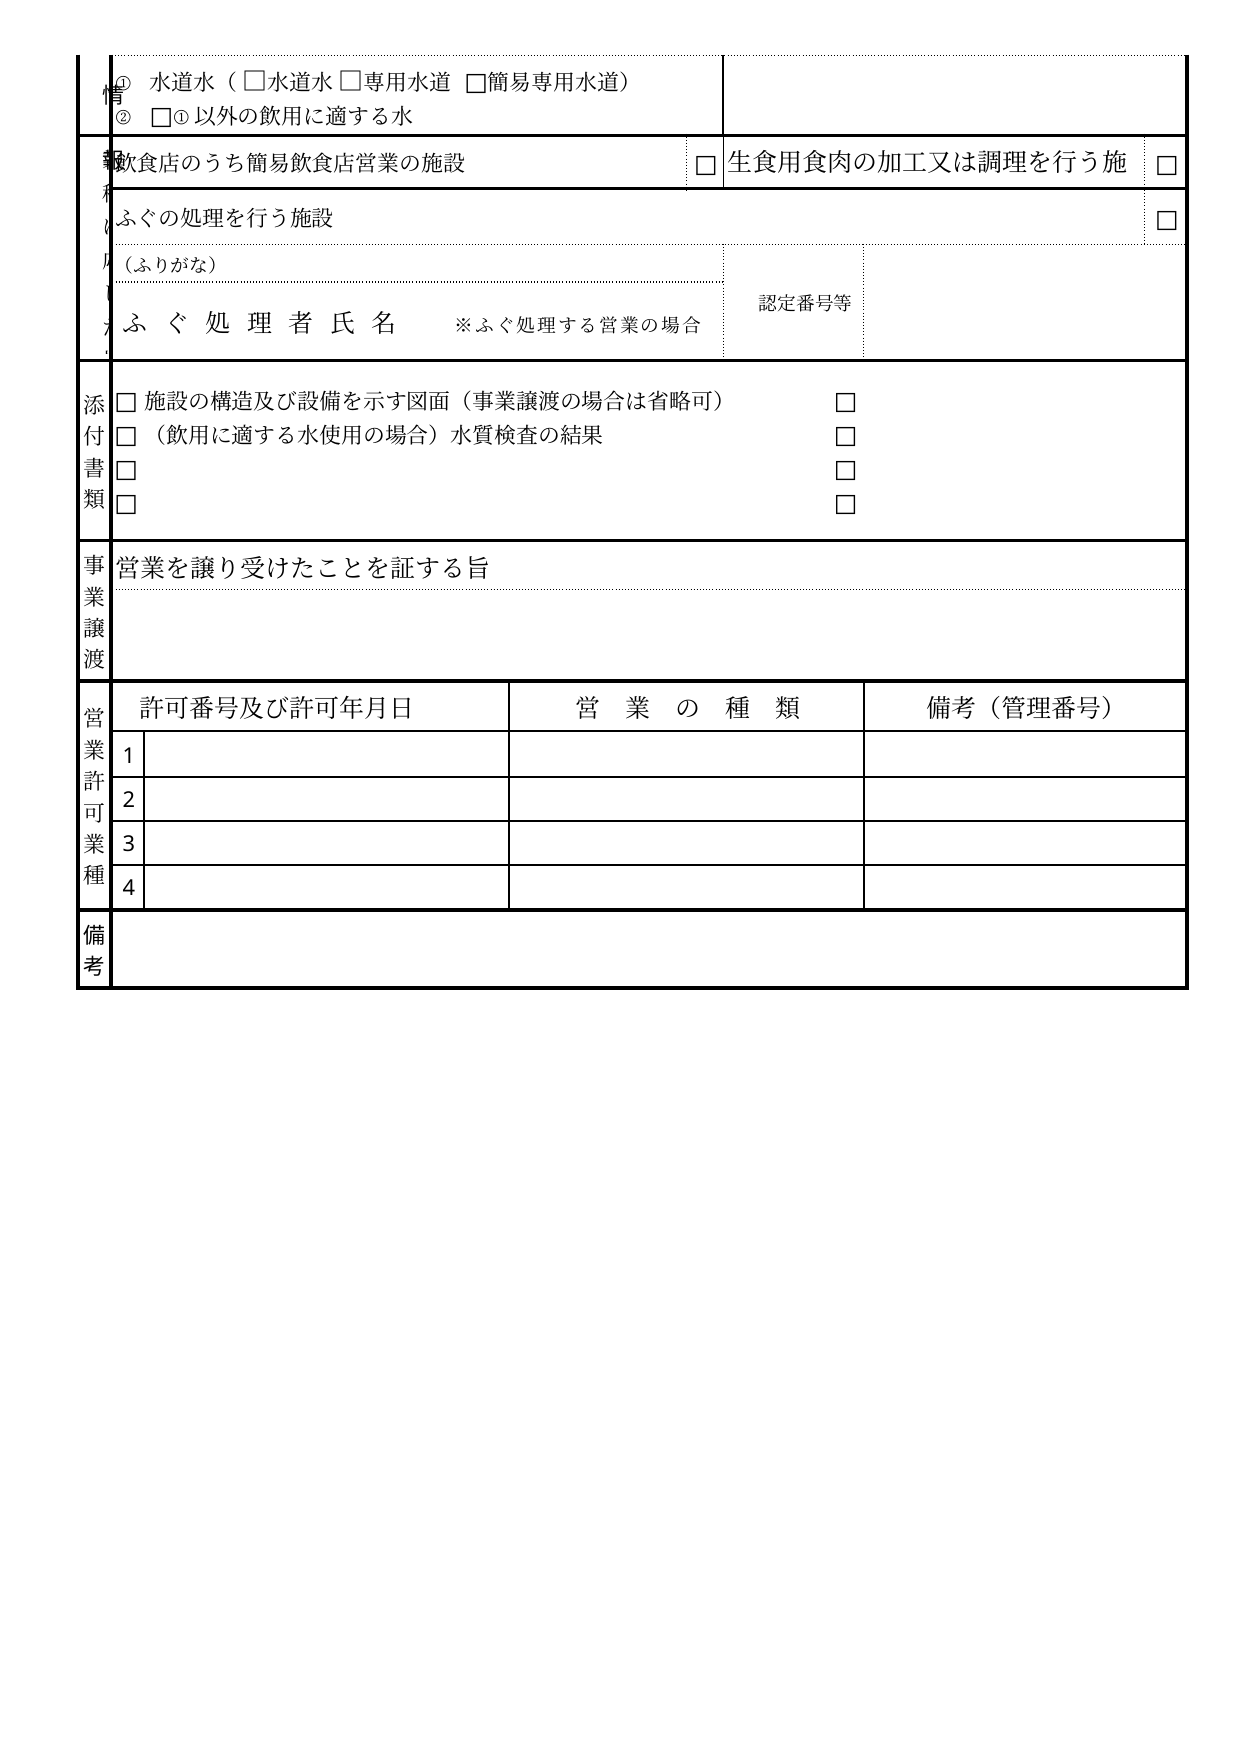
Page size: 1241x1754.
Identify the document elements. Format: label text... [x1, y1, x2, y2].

table_cell [313, 732, 508, 776]
table_cell [510, 732, 863, 776]
table_cell [313, 778, 508, 820]
table_cell 1 [113, 732, 143, 776]
table_cell [145, 732, 313, 776]
table_cell [1091, 732, 1185, 776]
table_cell [865, 822, 1091, 864]
table_cell [1091, 778, 1185, 820]
table_cell ふぐ処理者氏名 ※ふぐ処理する営業の場合 [113, 281, 723, 358]
table_cell 水道水（ □水道水 □専用水道 □簡易専用水道） □①以外の飲用に適する水 [113, 55, 722, 133]
table_cell 4 [113, 866, 143, 908]
table_cell [510, 778, 863, 820]
table_cell 3 [113, 822, 143, 864]
table_cell [865, 732, 1091, 776]
table_cell [724, 55, 1185, 133]
table_cell [1091, 822, 1185, 864]
table_cell 備考（管理番号） [865, 683, 1185, 730]
table_cell [113, 589, 1185, 679]
table_cell 営業を譲り受けたことを証する旨 [113, 542, 1185, 589]
table_cell [865, 778, 1091, 820]
table_cell 認定番号等 [723, 244, 864, 358]
table_cell [1091, 866, 1185, 908]
table_cell [145, 822, 313, 864]
table_cell 2 [113, 778, 143, 820]
table_cell 業種に応じた情報 [80, 137, 109, 358]
table_cell [510, 866, 863, 908]
table_cell [510, 822, 863, 864]
table_cell 生食用食肉の加工又は調理を行う施設 [724, 137, 1144, 187]
table_cell ふぐの処理を行う施設 [113, 190, 1144, 244]
table_cell [865, 866, 1091, 908]
table_cell 事業譲渡 [80, 542, 109, 679]
table_cell 営 業 の 種 類 [510, 683, 863, 730]
table_cell □ [1144, 190, 1185, 244]
table_cell 飲食店のうち簡易飲食店営業の施設 [113, 137, 687, 187]
table_cell 許可番号及び許可年月日 [113, 683, 508, 730]
table_cell 営業許可業種 [80, 683, 109, 908]
table_cell □ 施設の構造及び設備を示す図面（事業譲渡の場合は省略可） □ □ （飲用に適する水使用の場合）水質検査の結果 □ □ □ □ □ [113, 362, 1185, 539]
table_cell [145, 866, 313, 908]
table_cell [145, 778, 313, 820]
table_cell 備考 [80, 912, 109, 986]
table_cell □ [1144, 137, 1185, 187]
table_cell （ふりがな） [113, 244, 723, 281]
table_cell [313, 822, 508, 864]
table_cell [313, 866, 508, 908]
table_cell □ [687, 137, 723, 187]
table_cell [864, 244, 1185, 358]
table_cell 添付書類 [80, 362, 109, 539]
table_cell [113, 912, 1185, 986]
